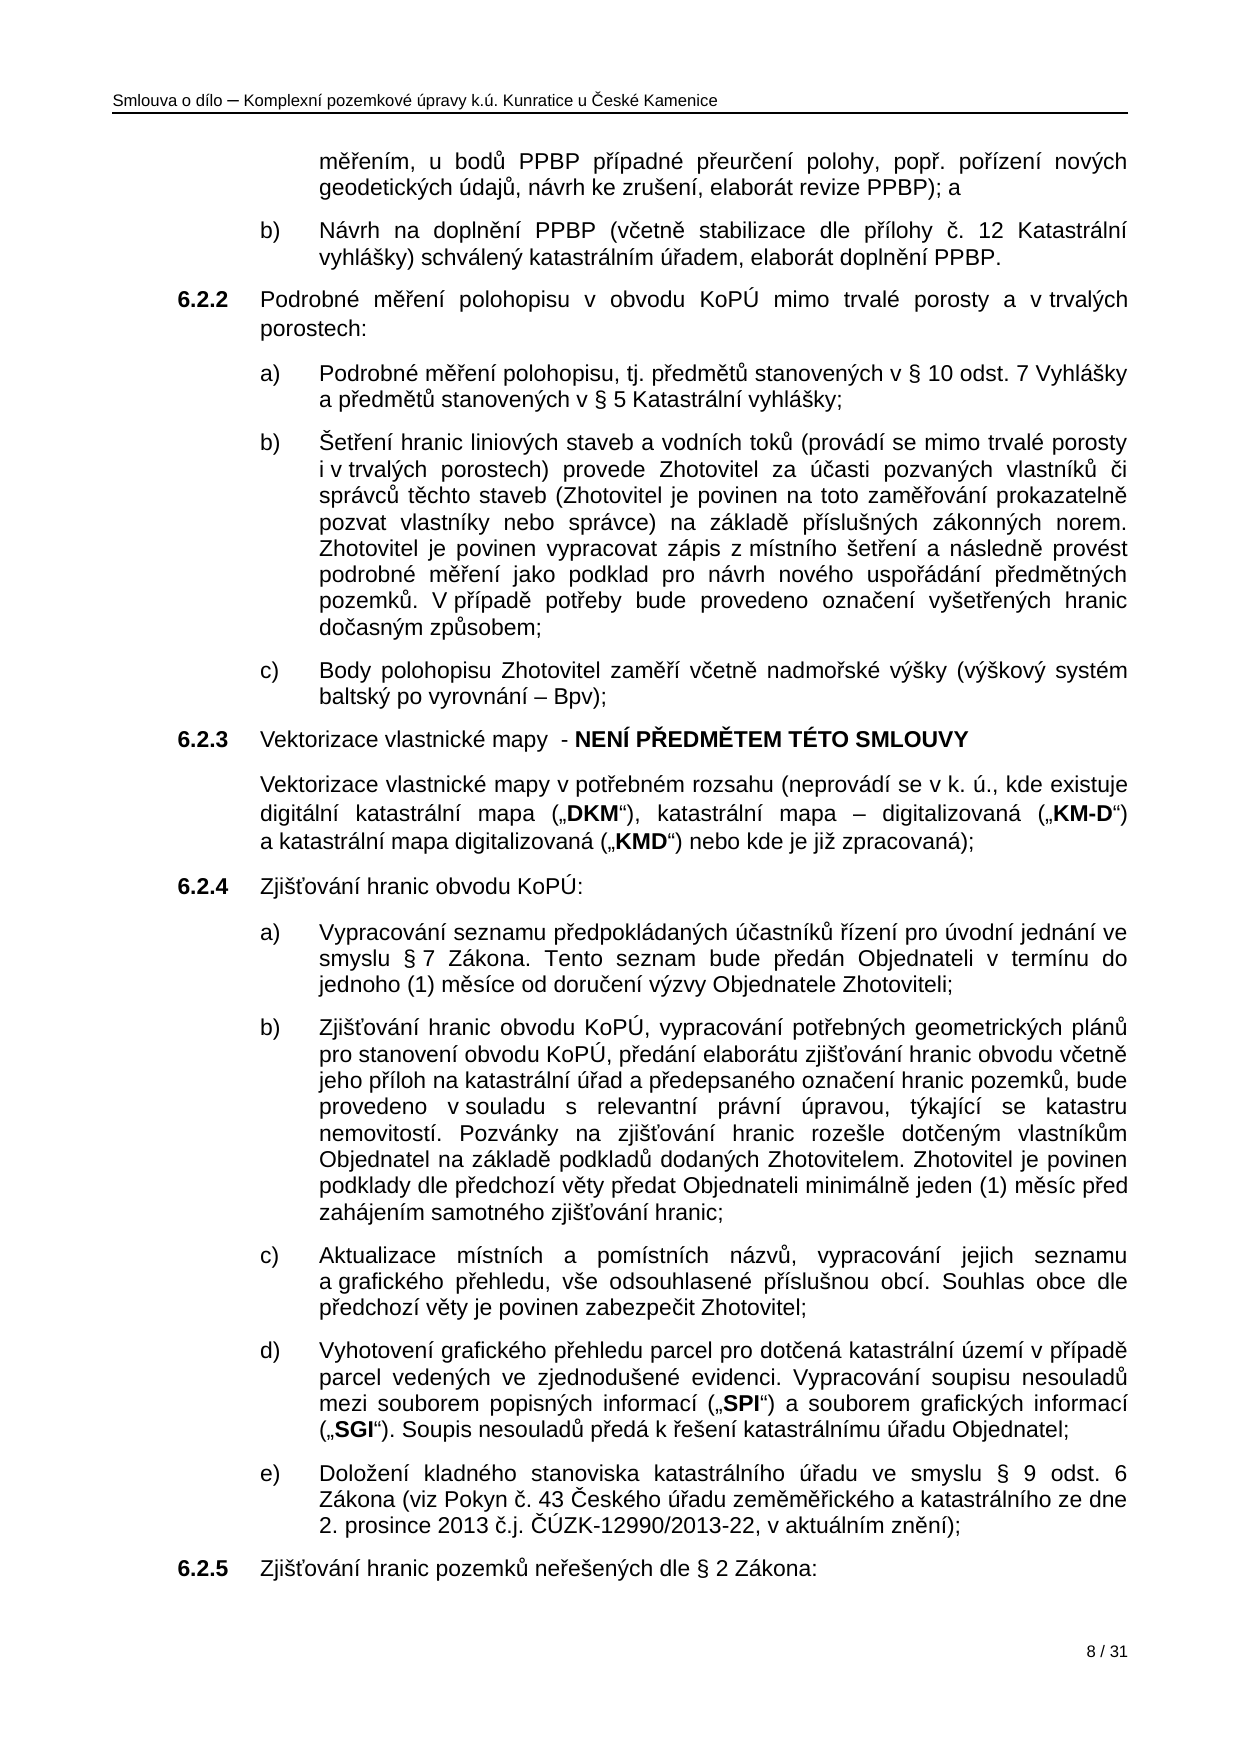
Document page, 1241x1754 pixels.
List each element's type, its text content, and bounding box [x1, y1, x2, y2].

text Zjišťování hranic obvodu KoPÚ: [177, 873, 1128, 900]
text Zjišťování hranic pozemků neřešených dle § 2 Zákona: [177, 1555, 1128, 1582]
text Vektorizace vlastnické mapy - NENÍ PŘEDMĚTEM TÉTO SMLOUVY [177, 726, 1128, 753]
list Vektorizace vlastnické mapy v potřebném rozsahu (neprovádí se v k. ú., kde existuje digitální katastrální mapa („DKM“), katastrální mapa – digitalizovaná („KM-D“) a katastrální mapa digitalizovaná („KMD“) nebo kde je již zpracovaná); [260, 771, 1128, 854]
list Body polohopisu Zhotovitel zaměří včetně nadmořské výšky (výškový systém baltský po vyrovnání – Bpv); [260, 657, 1128, 709]
list Návrh na doplnění PPBP (včetně stabilizace dle přílohy č. 12 Katastrální vyhlášky) schválený katastrálním úřadem, elaborát doplnění PPBP. [260, 217, 1128, 270]
list Aktualizace místních a pomístních názvů, vypracování jejich seznamu a grafického přehledu, vše odsouhlasené příslušnou obcí. Souhlas obce dle předchozí věty je povinen zabezpečit Zhotovitel; [260, 1242, 1128, 1321]
list Podrobné měření polohopisu, tj. předmětů stanovených v § 10 odst. 7 Vyhlášky a předmětů stanovených v § 5 Katastrální vyhlášky; [260, 360, 1128, 413]
list Šetření hranic liniových staveb a vodních toků (provádí se mimo trvalé porosty i v trvalých porostech) provede Zhotovitel za účasti pozvaných vlastníků či správců těchto staveb (Zhotovitel je povinen na toto zaměřování prokazatelně pozvat vlastníky nebo správce) na základě příslušných zákonných norem. Zhotovitel je povinen vypracovat zápis z místního šetření a následně provést podrobné měření jako podklad pro návrh nového uspořádání předmětných pozemků. V případě potřeby bude provedeno označení vyšetřených hranic dočasným způsobem; [260, 429, 1128, 640]
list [260, 148, 1128, 200]
text Podrobné měření polohopisu v obvodu KoPÚ mimo trvalé porosty a v trvalých porostech: [177, 286, 1128, 341]
list Doložení kladného stanoviska katastrálního úřadu ve smyslu § 9 odst. 6 Zákona (viz Pokyn č. 43 Českého úřadu zeměměřického a katastrálního ze dne 2. prosince 2013 č.j. ČÚZK-12990/2013-22, v aktuálním znění); [260, 1459, 1128, 1538]
list Vyhotovení grafického přehledu parcel pro dotčená katastrální území v případě parcel vedených ve zjednodušené evidenci. Vypracování soupisu nesouladů mezi souborem popisných informací („SPI“) a souborem grafických informací („SGI“). Soupis nesouladů předá k řešení katastrálnímu úřadu Objednatel; [260, 1337, 1128, 1443]
list Zjišťování hranic obvodu KoPÚ, vypracování potřebných geometrických plánů pro stanovení obvodu KoPÚ, předání elaborátu zjišťování hranic obvodu včetně jeho příloh na katastrální úřad a předepsaného označení hranic pozemků, bude provedeno v souladu s relevantní právní úpravou, týkající se katastru nemovitostí. Pozvánky na zjišťování hranic rozešle dotčeným vlastníkům Objednatel na základě podkladů dodaných Zhotovitelem. Zhotovitel je povinen podklady dle předchozí věty předat Objednateli minimálně jeden (1) měsíc před zahájením samotného zjišťování hranic; [260, 1014, 1128, 1225]
list Vypracování seznamu předpokládaných účastníků řízení pro úvodní jednání ve smyslu § 7 Zákona. Tento seznam bude předán Objednateli v termínu do jednoho (1) měsíce od doručení výzvy Objednatele Zhotoviteli; [260, 918, 1128, 997]
